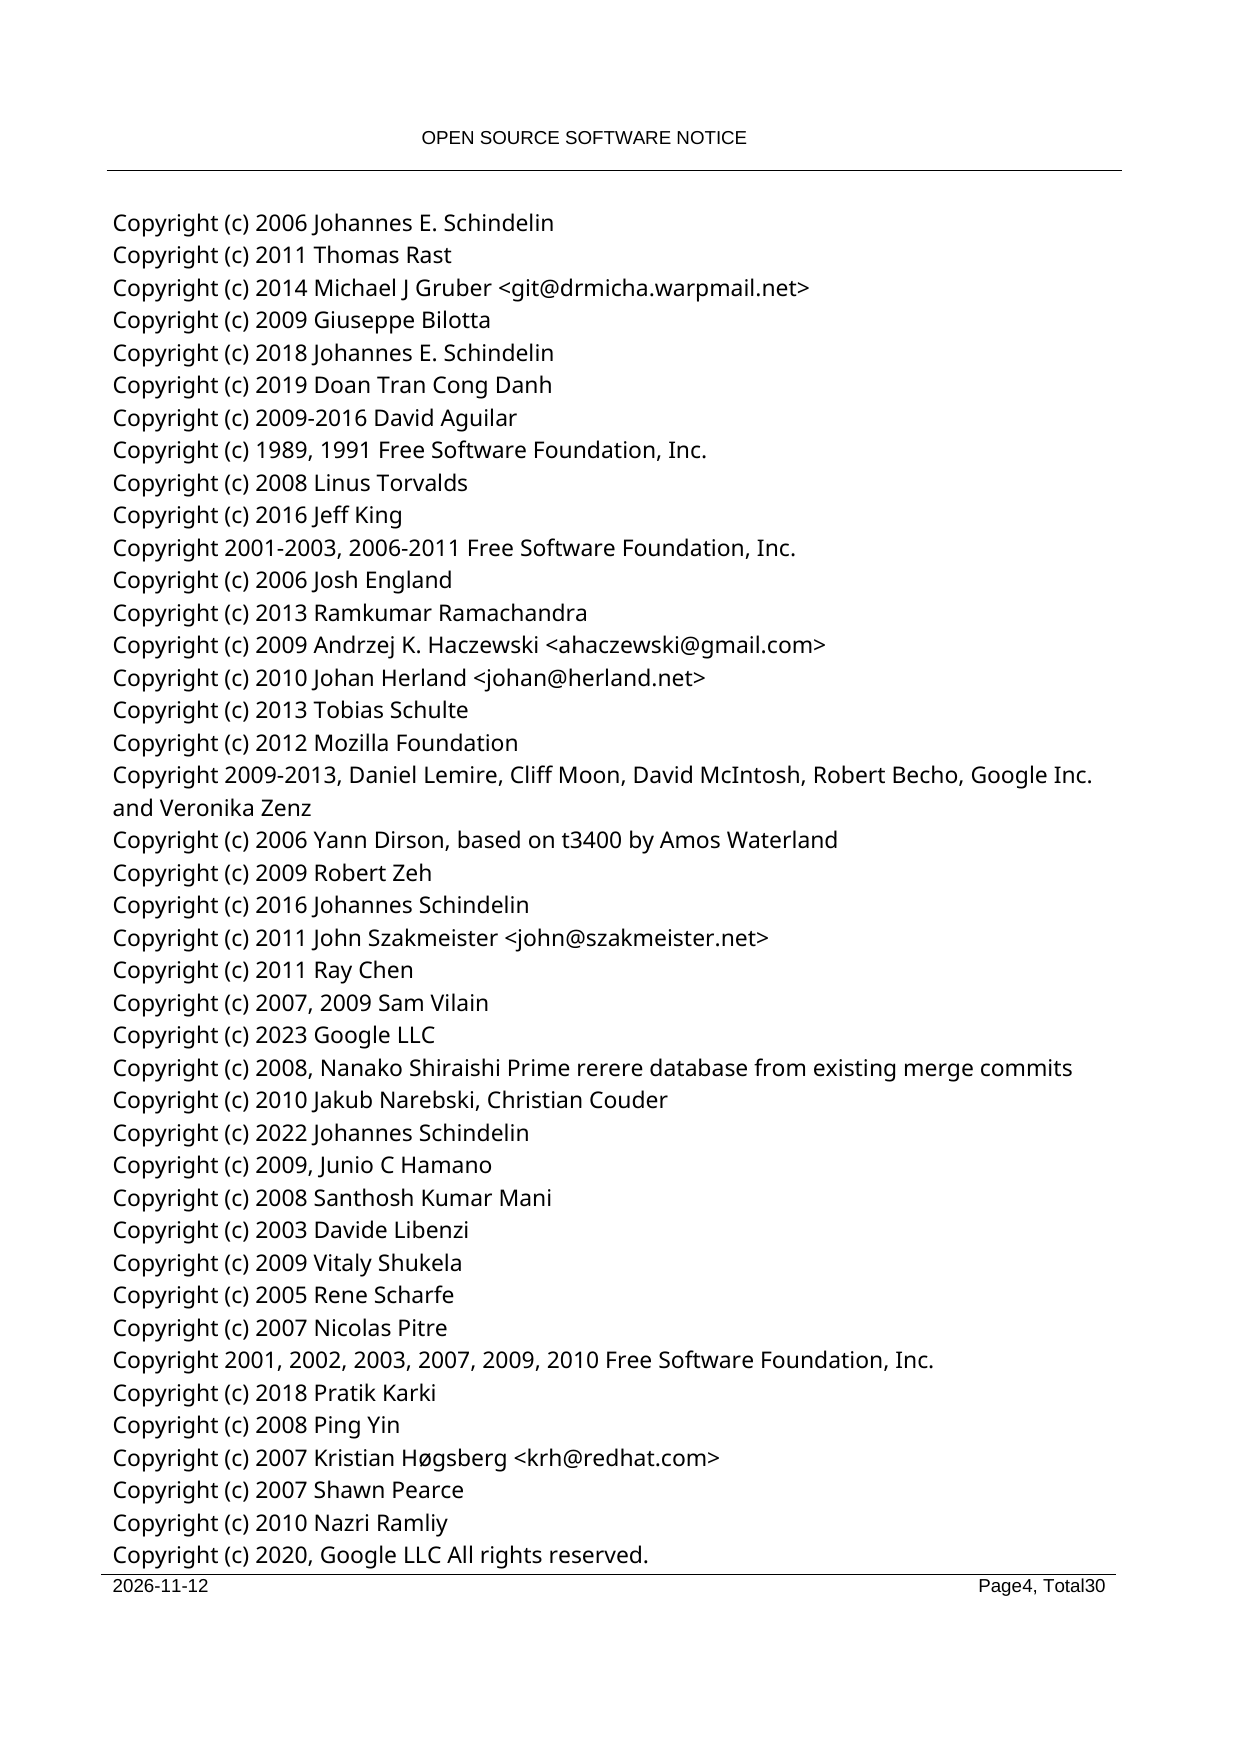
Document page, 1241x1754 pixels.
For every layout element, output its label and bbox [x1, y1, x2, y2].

text [112, 206, 1128, 1571]
